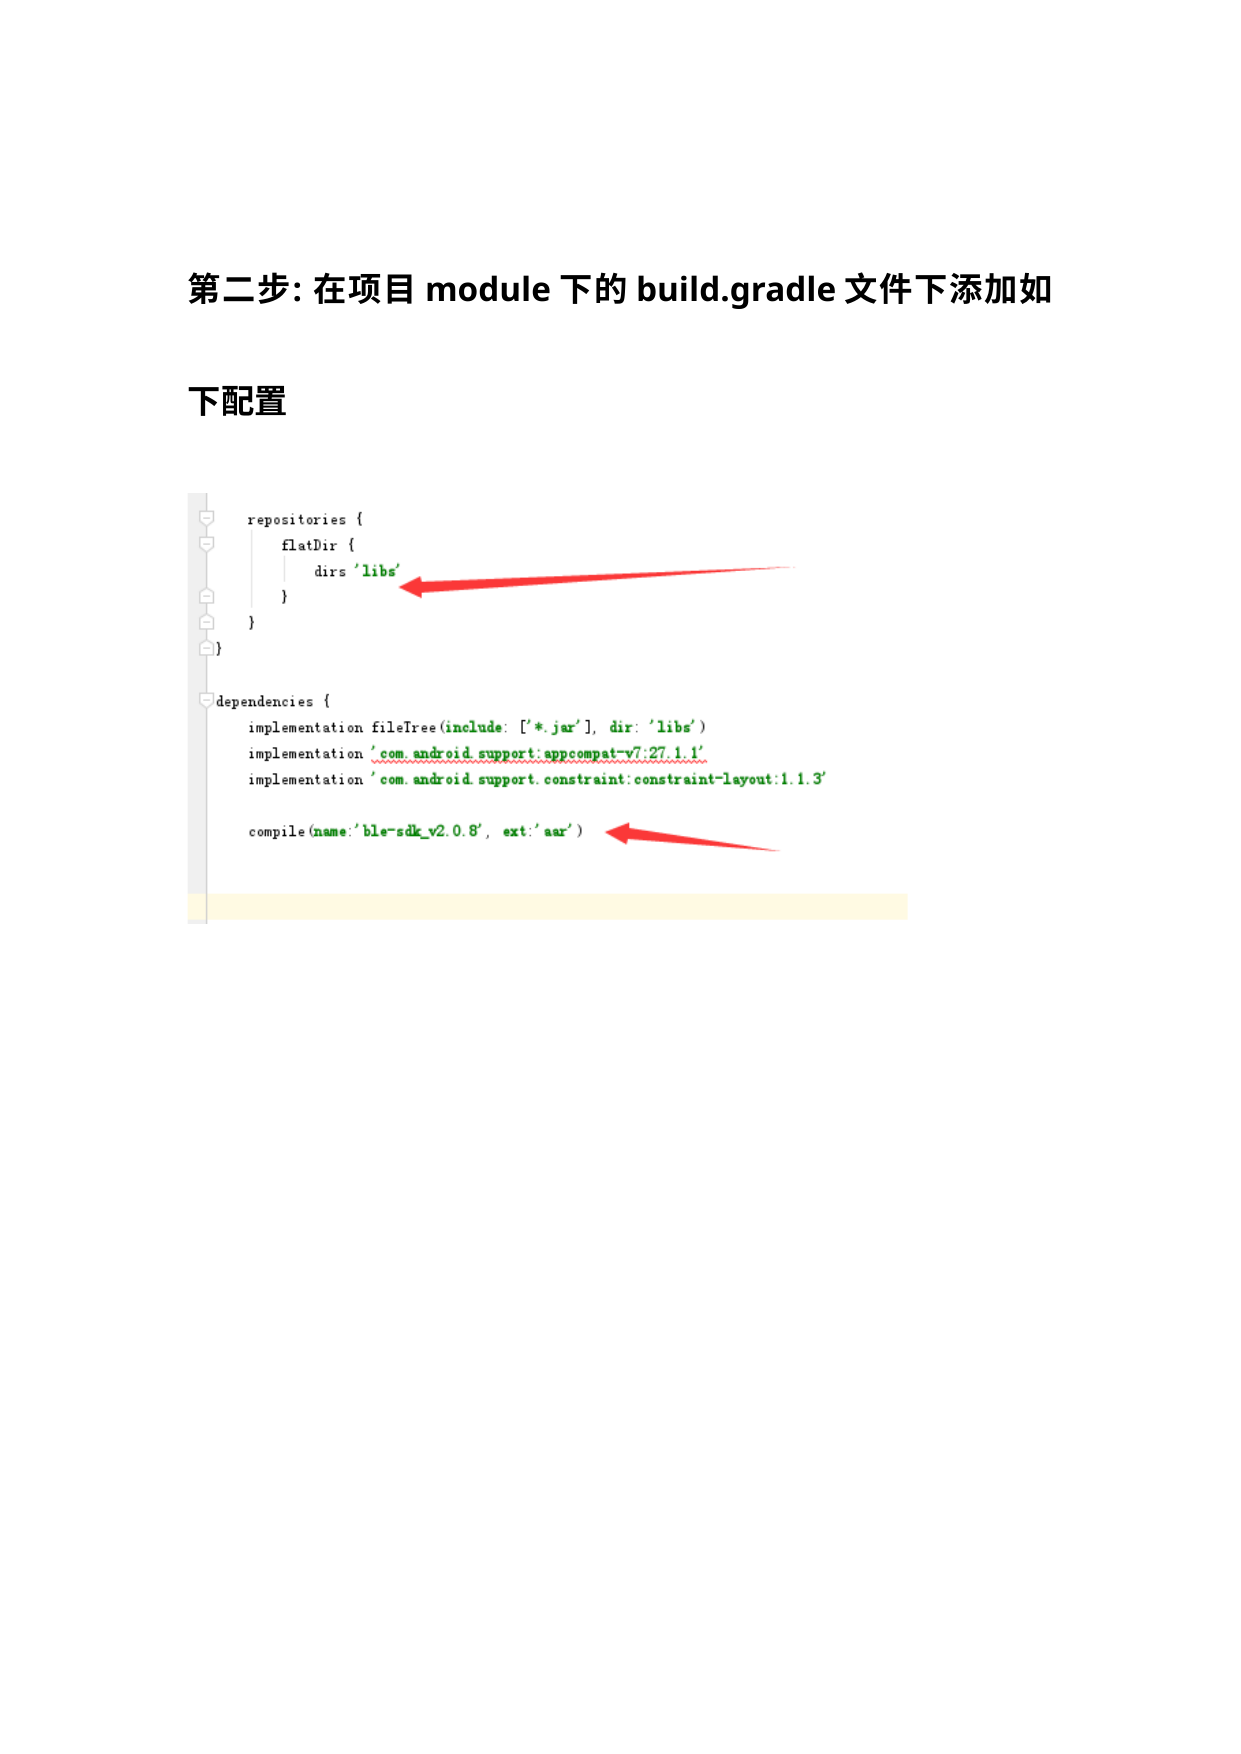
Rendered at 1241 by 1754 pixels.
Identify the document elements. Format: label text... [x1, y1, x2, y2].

picture [187, 493, 908, 924]
subtitle 第二步: 在项目module下的build.gradle文件下添加如下配置 [187, 254, 1053, 431]
